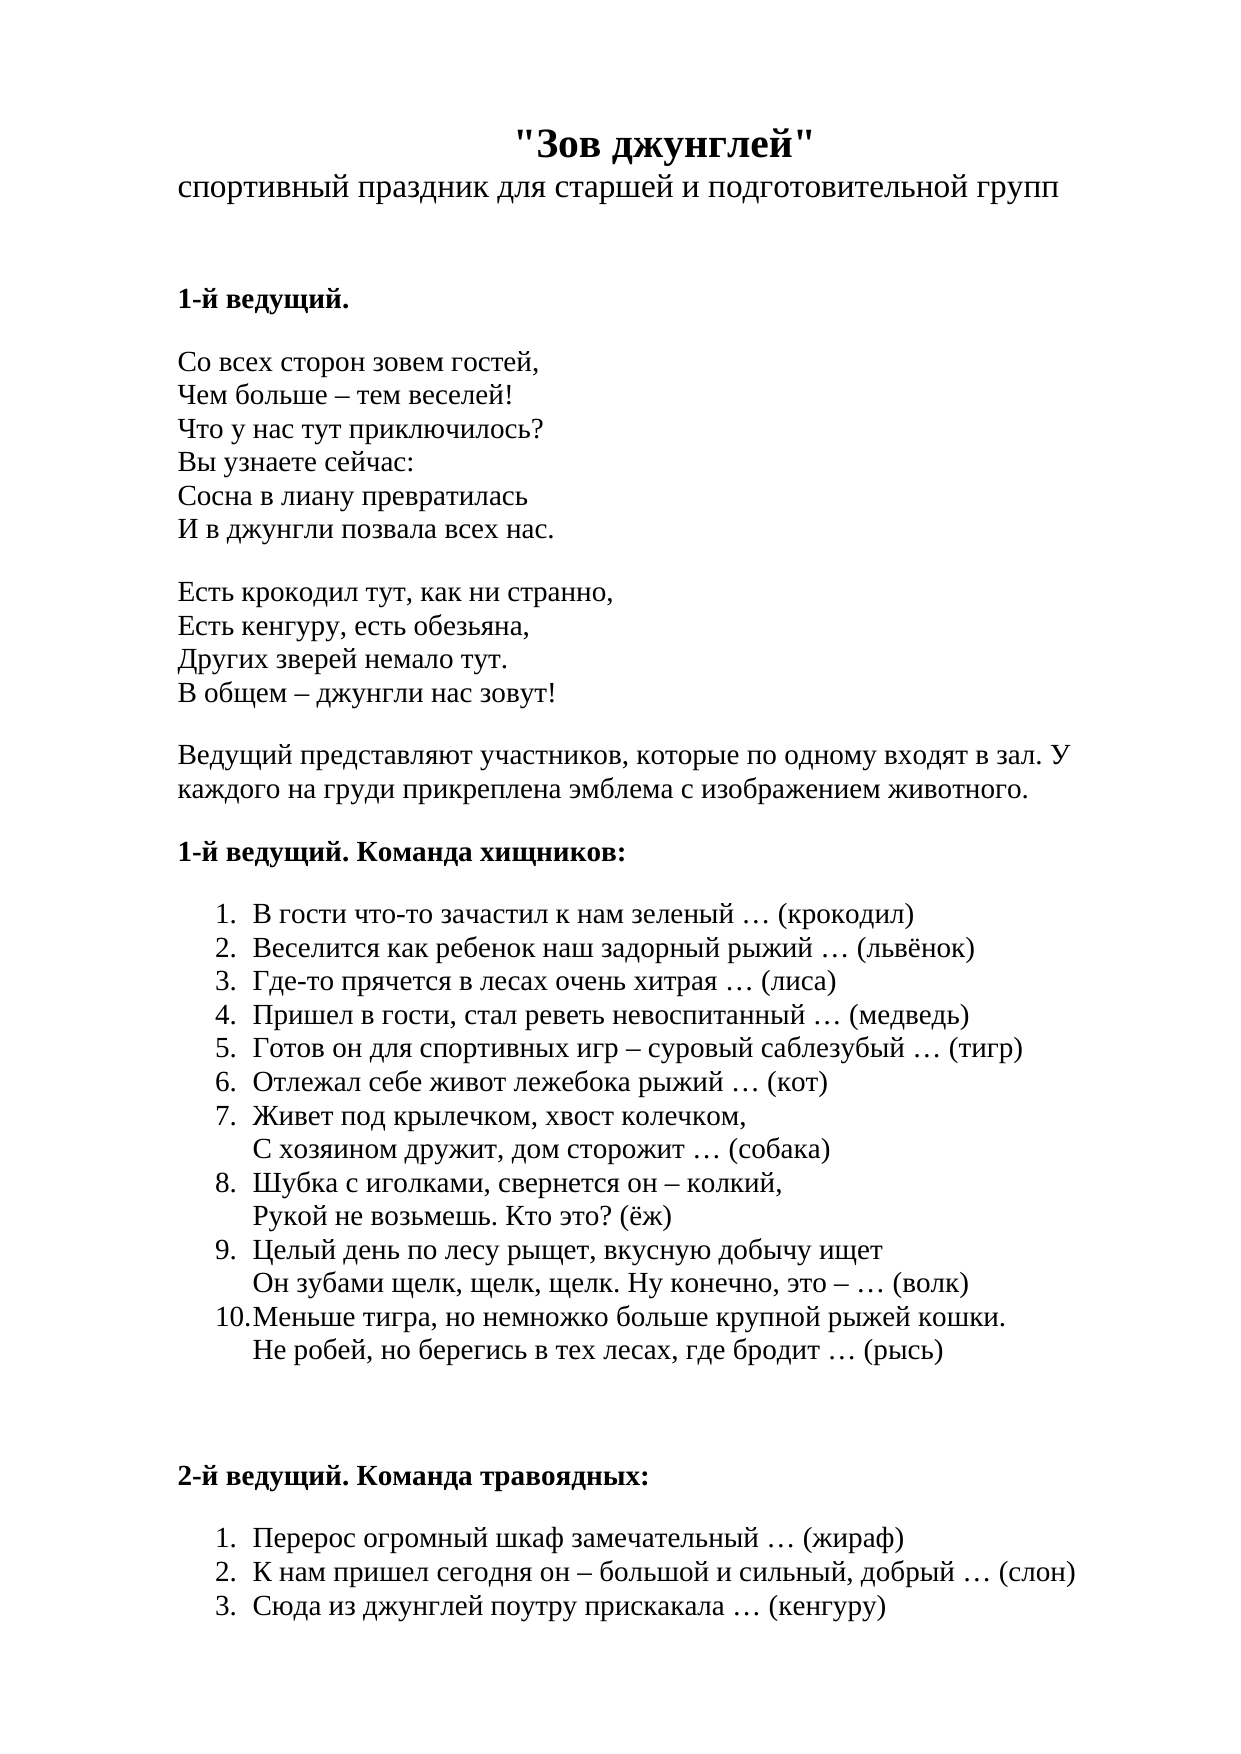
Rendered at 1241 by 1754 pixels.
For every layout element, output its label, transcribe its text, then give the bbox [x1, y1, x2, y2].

text спортивный праздник для старшей и подготовительной групп [177, 166, 1152, 204]
text 1-й ведущий. [177, 243, 1152, 314]
list Отлежал себе живот лежебока рыжий … (кот) [215, 1064, 1152, 1098]
text Со всех сторон зовем гостей, Чем больше – тем веселей! Что у нас тут приключилось? Вы узнаете сейчас: Сосна в лиану превратилась И в джунгли позвала всех нас. [177, 344, 1152, 545]
list Веселится как ребенок наш задорный рыжий … (львёнок) [215, 930, 1152, 963]
list В гости что-то зачастил к нам зеленый … (крокодил) [215, 896, 1152, 930]
list Готов он для спортивных игр – суровый саблезубый … (тигр) [215, 1031, 1152, 1064]
text 2-й ведущий. Команда травоядных: [177, 1458, 1152, 1491]
list Живет под крылечком, хвост колечком, С хозяином дружит, дом сторожит … (собака) [215, 1098, 1152, 1165]
text Есть крокодил тут, как ни странно, Есть кенгуру, есть обезьяна, Других зверей немало тут. В общем – джунгли нас зовут! [177, 574, 1152, 708]
text Ведущий представляют участников, которые по одному входят в зал. У каждого на груди прикреплена эмблема с изображением животного. [177, 737, 1152, 804]
list Перерос огромный шкаф замечательный … (жираф) [215, 1521, 1152, 1554]
list Пришел в гости, стал реветь невоспитанный … (медведь) [215, 997, 1152, 1031]
list К нам пришел сегодня он – большой и сильный, добрый … (слон) [215, 1554, 1152, 1588]
list Сюда из джунглей поутру прискакала … (кенгуру) [215, 1588, 1152, 1621]
list Где-то прячется в лесах очень хитрая … (лиса) [215, 963, 1152, 997]
list Шубка с иголками, свернется он – колкий, Рукой не возьмешь. Кто это? (ёж) [215, 1165, 1152, 1232]
list Целый день по лесу рыщет, вкусную добычу ищет Он зубами щелк, щелк, щелк. Ну конечно, это – … (волк) [215, 1232, 1152, 1299]
list Меньше тигра, но немножко больше крупной рыжей кошки. Не робей, но берегись в тех лесах, где бродит … (рысь) [215, 1299, 1152, 1366]
text 1-й ведущий. Команда хищников: [177, 834, 1152, 867]
text "Зов джунглей" [177, 118, 1152, 166]
